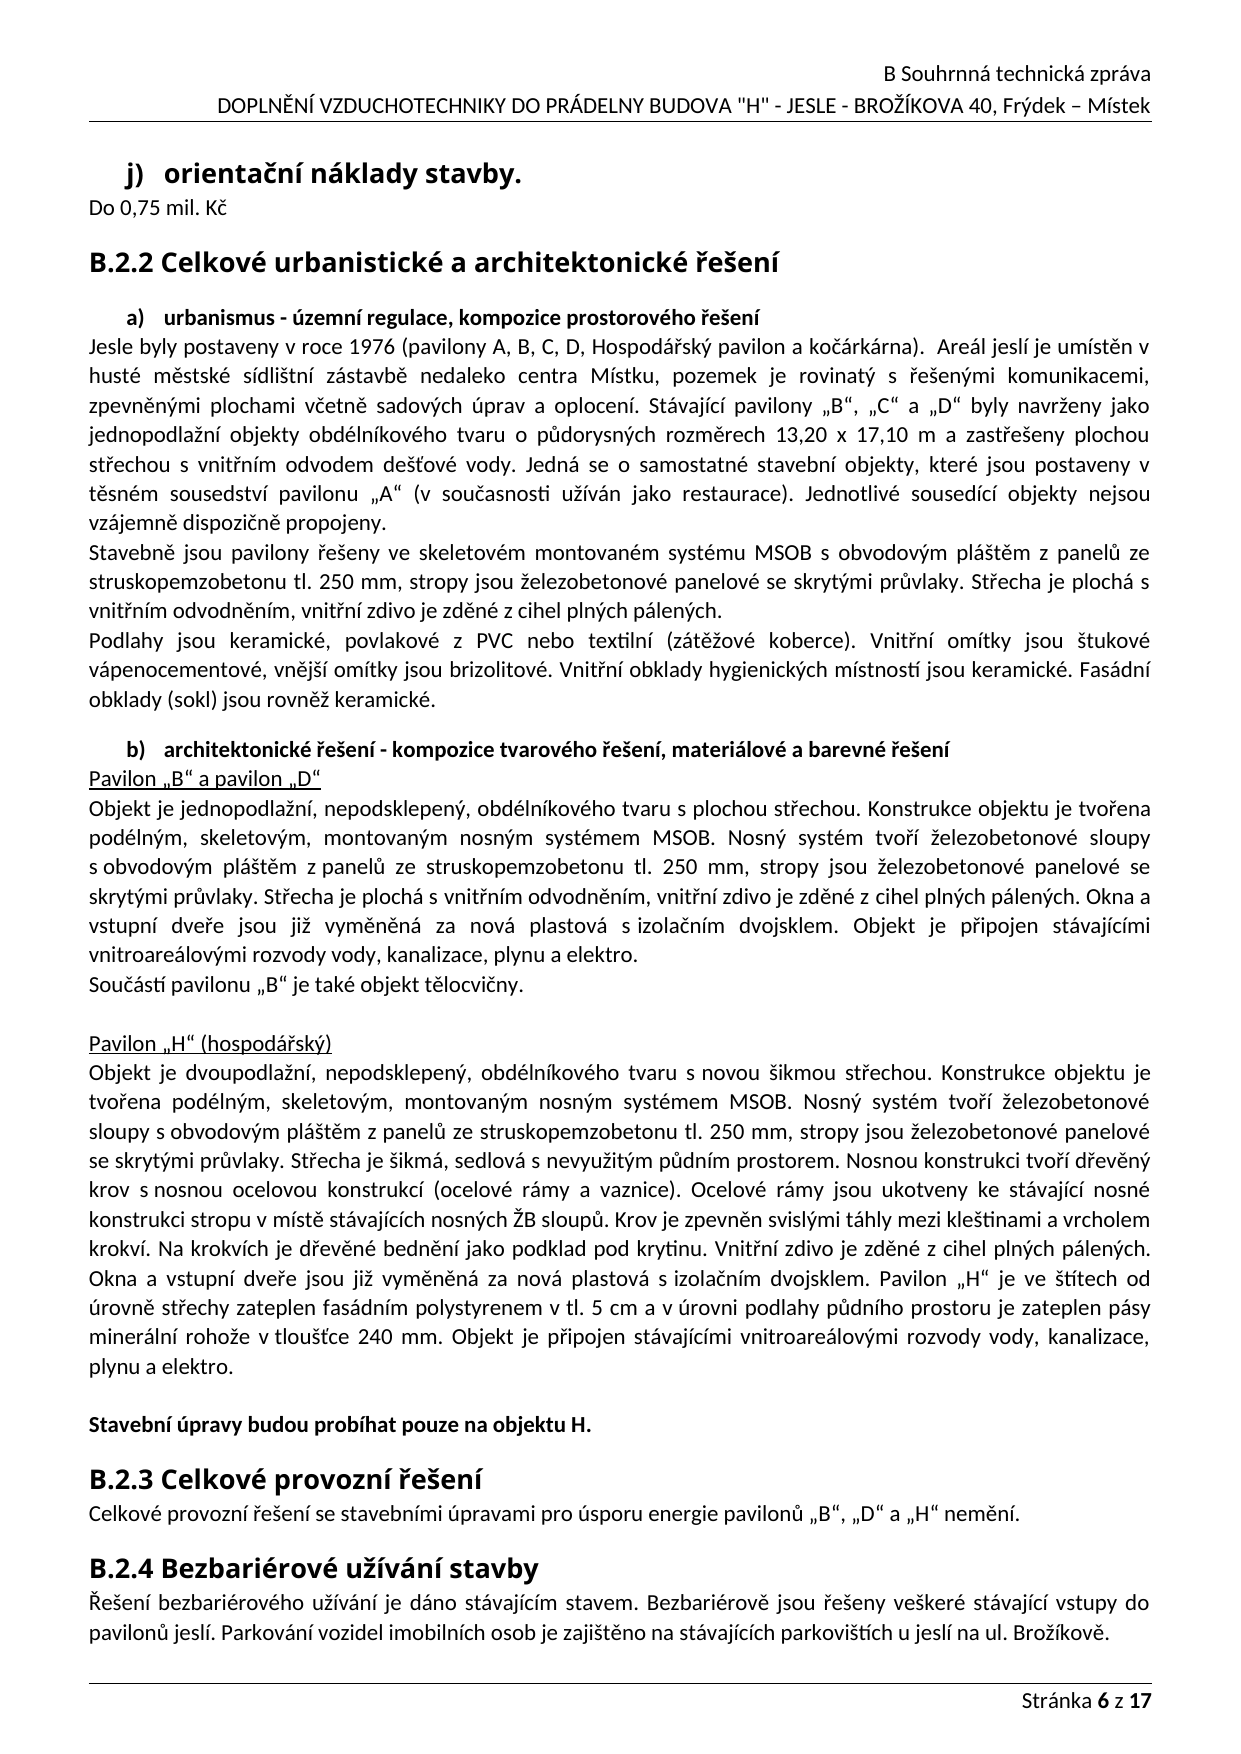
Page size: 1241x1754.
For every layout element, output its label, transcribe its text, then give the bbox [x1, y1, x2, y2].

text Řešení bezbariérového užívání je dáno stávajícím stavem. Bezbariérově jsou řešeny veškeré stávající vstupy do pavilonů jeslí. Parkování vozidel imobilních osob je zajištěno na stávajících parkovištích u jeslí na ul. Brožíkově. [89, 1588, 1152, 1646]
text Objekt je jednopodlažní, nepodsklepený, obdélníkového tvaru s plochou střechou. Konstrukce objektu je tvořena podélným, skeletovým, montovaným nosným systémem MSOB. Nosný systém tvoří železobetonové sloupy s obvodovým pláštěm z panelů ze struskopemzobetonu tl. , stropy jsou železobetonové panelové se skrytými průvlaky. Střecha je plochá s vnitřním odvodněním, vnitřní zdivo je zděné z cihel plných pálených. Okna a vstupní dveře jsou již vyměněná za nová plastová s izolačním dvojsklem. Objekt je připojen stávajícími vnitroareálovými rozvody vody, kanalizace, plynu a elektro. [89, 794, 1152, 969]
text Pavilon „B“ a pavilon „D“ [89, 764, 1152, 792]
text Jesle byly postaveny v roce 1976 (pavilony A, B, C, D, Hospodářský pavilon a kočárkárna). Areál jeslí je umístěn v husté městské sídlištní zástavbě nedaleko centra Místku, pozemek je rovinatý s řešenými komunikacemi, zpevněnými plochami včetně sadových úprav a oplocení. Stávající pavilony „B“, „C“ a „D“ byly navrženy jako jednopodlažní objekty obdélníkového tvaru o půdorysných rozměrech 13,20 x 17,10 m a zastřešeny plochou střechou s vnitřním odvodem dešťové vody. Jedná se o samostatné stavební objekty, které jsou postaveny v těsném sousedství pavilonu „A“ (v současnosti užíván jako restaurace). Jednotlivé sousedící objekty nejsou vzájemně dispozičně propojeny. [89, 332, 1152, 537]
subtitle B.2.3 Celkové provozní řešení [89, 1461, 1152, 1498]
text Pavilon „H“ (hospodářský) [89, 1029, 1152, 1057]
text Podlahy jsou keramické, povlakové z PVC nebo textilní (zátěžové koberce). Vnitřní omítky jsou štukové vápenocementové, vnější omítky jsou brizolitové. Vnitřní obklady hygienických místností jsou keramické. Fasádní obklady (sokl) jsou rovněž keramické. [89, 626, 1152, 713]
subtitle B.2.4 Bezbariérové užívání stavby [89, 1550, 1152, 1587]
text Součástí pavilonu „B“ je také objekt tělocvičny. [89, 970, 1152, 998]
text Do 0,75 mil. Kč [89, 193, 1152, 221]
subtitle architektonické řešení - kompozice tvarového řešení, materiálové a barevné řešení [126, 735, 1152, 763]
text Stavebně jsou pavilony řešeny ve skeletovém montovaném systému MSOB s obvodovým pláštěm z panelů ze struskopemzobetonu tl. 250 mm, stropy jsou železobetonové panelové se skrytými průvlaky. Střecha je plochá s vnitřním odvodněním, vnitřní zdivo je zděné z cihel plných pálených. [89, 538, 1152, 625]
subtitle B.2.2 Celkové urbanistické a architektonické řešení [89, 243, 1152, 280]
subtitle urbanismus - územní regulace, kompozice prostorového řešení [126, 303, 1152, 331]
text Objekt je dvoupodlažní, nepodsklepený, obdélníkového tvaru s novou šikmou střechou. Konstrukce objektu je tvořena podélným, skeletovým, montovaným nosným systémem MSOB. Nosný systém tvoří železobetonové sloupy s obvodovým pláštěm z panelů ze struskopemzobetonu tl. , stropy jsou železobetonové panelové se skrytými průvlaky. Střecha je šikmá, sedlová s nevyužitým půdním prostorem. Nosnou konstrukci tvoří dřevěný krov s nosnou ocelovou konstrukcí (ocelové rámy a vaznice). Ocelové rámy jsou ukotveny ke stávající nosné konstrukci stropu v místě stávajících nosných ŽB sloupů. Krov je zpevněn svislými táhly mezi kleštinami a vrcholem krokví. Na krokvích je dřevěné bednění jako podklad pod krytinu. Vnitřní zdivo je zděné z cihel plných pálených. Okna a vstupní dveře jsou již vyměněná za nová plastová s izolačním dvojsklem. Pavilon „H“ je ve štítech od úrovně střechy zateplen fasádním polystyrenem v tl. 5 cm a v úrovni podlahy půdního prostoru je zateplen pásy minerální rohože v tloušťce 240 mm. Objekt je připojen stávajícími vnitroareálovými rozvody vody, kanalizace, plynu a elektro. [89, 1058, 1152, 1380]
text Celkové provozní řešení se stavebními úpravami pro úsporu energie pavilonů „B“, „D“ a „H“ nemění. [89, 1499, 1152, 1527]
text Stavební úpravy budou probíhat pouze na objektu H. [89, 1411, 1152, 1439]
subtitle orientační náklady stavby. [126, 154, 1152, 191]
